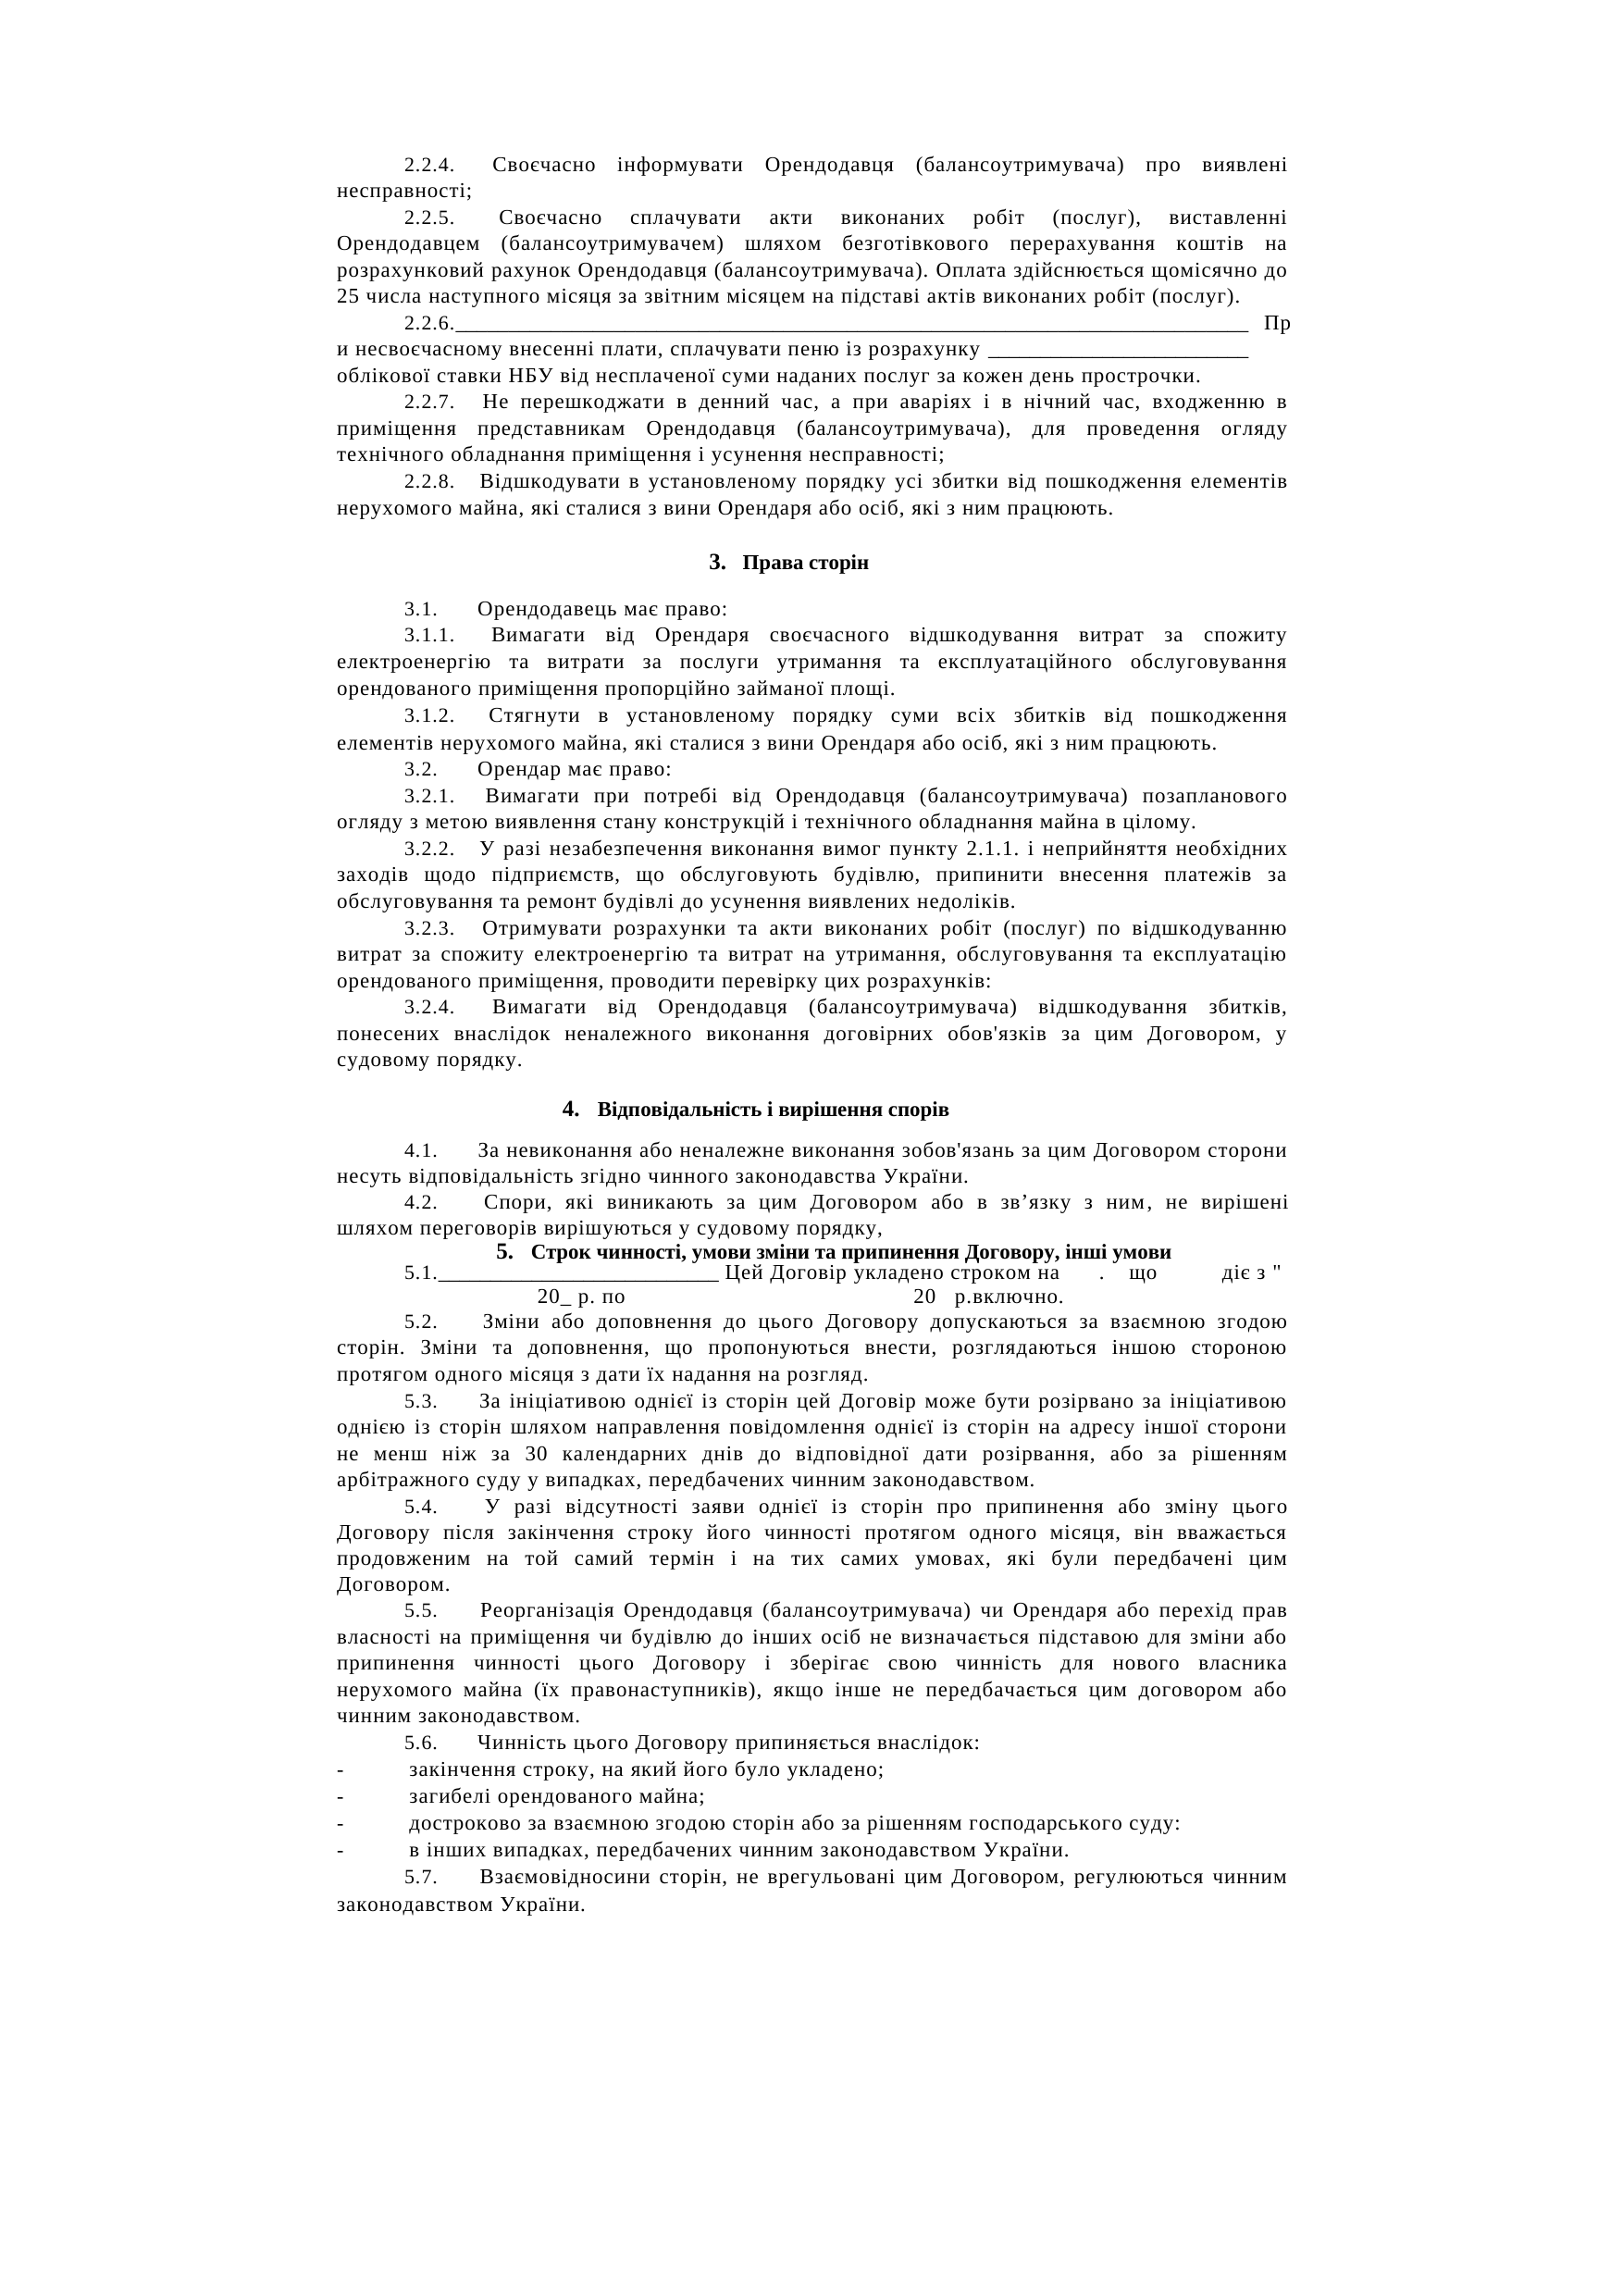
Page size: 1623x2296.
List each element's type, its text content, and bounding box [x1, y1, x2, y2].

list закінчення строку, на який його було укладено; [337, 1755, 1291, 1781]
list достроково за взаємною згодою сторін або за рішенням господарського суду: [337, 1808, 1291, 1835]
list У разі незабезпечення виконання вимог пункту 2.1.1. і неприйняття необхідних заходів щодо підприємств, що обслуговують будівлю, припинити внесення платежів за обслуговування та ремонт будівлі до усунення виявлених недоліків. [337, 834, 1289, 913]
list Стягнути в установленому порядку суми всіх збитків від пошкодження елементів нерухомого майна, які сталися з вини Орендаря або осіб, які з ним працюють. [337, 701, 1289, 755]
list загибелі орендованого майна; [337, 1781, 1291, 1808]
list Орендодавець має право: [337, 594, 1291, 621]
list в інших випадках, передбачених чинним законодавством України. [337, 1835, 1291, 1862]
list Своєчасно інформувати Орендодавця (балансоутримувача) про виявлені несправності; [337, 150, 1289, 203]
text 20_ р. по 20 р. включно. [538, 1287, 1291, 1308]
list Отримувати розрахунки та акти виконаних робіт (послуг) по відшкодуванню витрат за спожиту електроенергію та витрат на утримання, обслуговування та експлуатацію орендованого приміщення, проводити перевірку цих розрахунків: [337, 913, 1289, 993]
list Відшкодувати в установленому порядку усі збитки від пошкодження елементів нерухомого майна, які сталися з вини Орендаря або осіб, які з ним працюють. [337, 466, 1289, 520]
list Вимагати від Орендодавця (балансоутримувача) відшкодування збитків, понесених внаслідок неналежного виконання договірних обов'язків за цим Договором, у судовому порядку. [337, 993, 1289, 1072]
list Реорганізація Орендодавця (балансоутримувача) чи Орендаря або перехід прав власності на приміщення чи будівлю до інших осіб не визначається підставою для зміни або припинення чинності цього Договору і зберігає свою чинність для нового власника нерухомого майна (їх правонаступників), якщо інше не передбачається цим договором або чинним законодавством. [337, 1596, 1289, 1729]
list При несвоєчасному внесенні плати, сплачувати пеню із розрахунку [337, 308, 1291, 361]
text облікової ставки НБУ від несплаченої суми наданих послуг за кожен день прострочки. [337, 361, 1291, 388]
list Права сторін [709, 552, 1291, 575]
list За ініціативою однієї із сторін цей Договір може бути розірвано за ініціативою однією із сторін шляхом направлення повідомлення однієї із сторін на адресу іншої сторони не менш ніж за 30 календарних днів до відповідної дати розірвання, або за рішенням арбітражного суду у випадках, передбачених чинним законодавством. [337, 1386, 1289, 1492]
list У разі відсутності заяви однієї із сторін про припинення або зміну цього Договору після закінчення строку його чинності протягом одного місяця, він вважається продовженим на той самий термін і на тих самих умовах, які були передбачені цим Договором. [337, 1492, 1289, 1596]
list Відповідальність і вирішення спорів [563, 1098, 1291, 1121]
list Не перешкоджати в денний час, а при аваріях і в нічний час, входженню в приміщення представникам Орендодавця (балансоутримувача), для проведення огляду технічного обладнання приміщення і усунення несправності; [337, 388, 1289, 466]
list Вимагати від Орендаря своєчасного відшкодування витрат за спожиту електроенергію та витрати за послуги утримання та експлуатаційного обслуговування орендованого приміщення пропорційно займаної площі. [337, 621, 1289, 701]
list Вимагати при потребі від Орендодавця (балансоутримувача) позапланового огляду з метою виявлення стану конструкцій і технічного обладнання майна в цілому. [337, 781, 1289, 834]
list Чинність цього Договору припиняється внаслідок: [337, 1729, 1291, 1755]
list Строк чинності, умови зміни та припинення Договору, інші умови [378, 1240, 1291, 1263]
list Орендар має право: [337, 755, 1291, 781]
list Взаємовідносини сторін, не врегульовані цим Договором, регулюються чинним законодавством України. [337, 1862, 1289, 1917]
list Цей Договір укладено строком на . що діє з " [337, 1263, 1291, 1284]
list Спори, які виникають за цим Договором або в зв’язку з ним, не вирішені шляхом переговорів вирішуються у судовому порядку, [337, 1188, 1289, 1240]
list Зміни або доповнення до цього Договору допускаються за взаємною згодою сторін. Зміни та доповнення, що пропонуються внести, розглядаються іншою стороною протягом одного місяця з дати їх надання на розгляд. [337, 1308, 1289, 1386]
list За невиконання або неналежне виконання зобов'язань за цим Договором сторони несуть відповідальність згідно чинного законодавства України. [337, 1136, 1289, 1188]
list Своєчасно сплачувати акти виконаних робіт (послуг), виставленні Орендодавцем (балансоутримувачем) шляхом безготівкового перерахування коштів на розрахунковий рахунок Орендодавця (балансоутримувача). Оплата здійснюється щомісячно до 25 числа наступного місяця за звітним місяцем на підставі актів виконаних робіт (послуг). [337, 203, 1289, 308]
